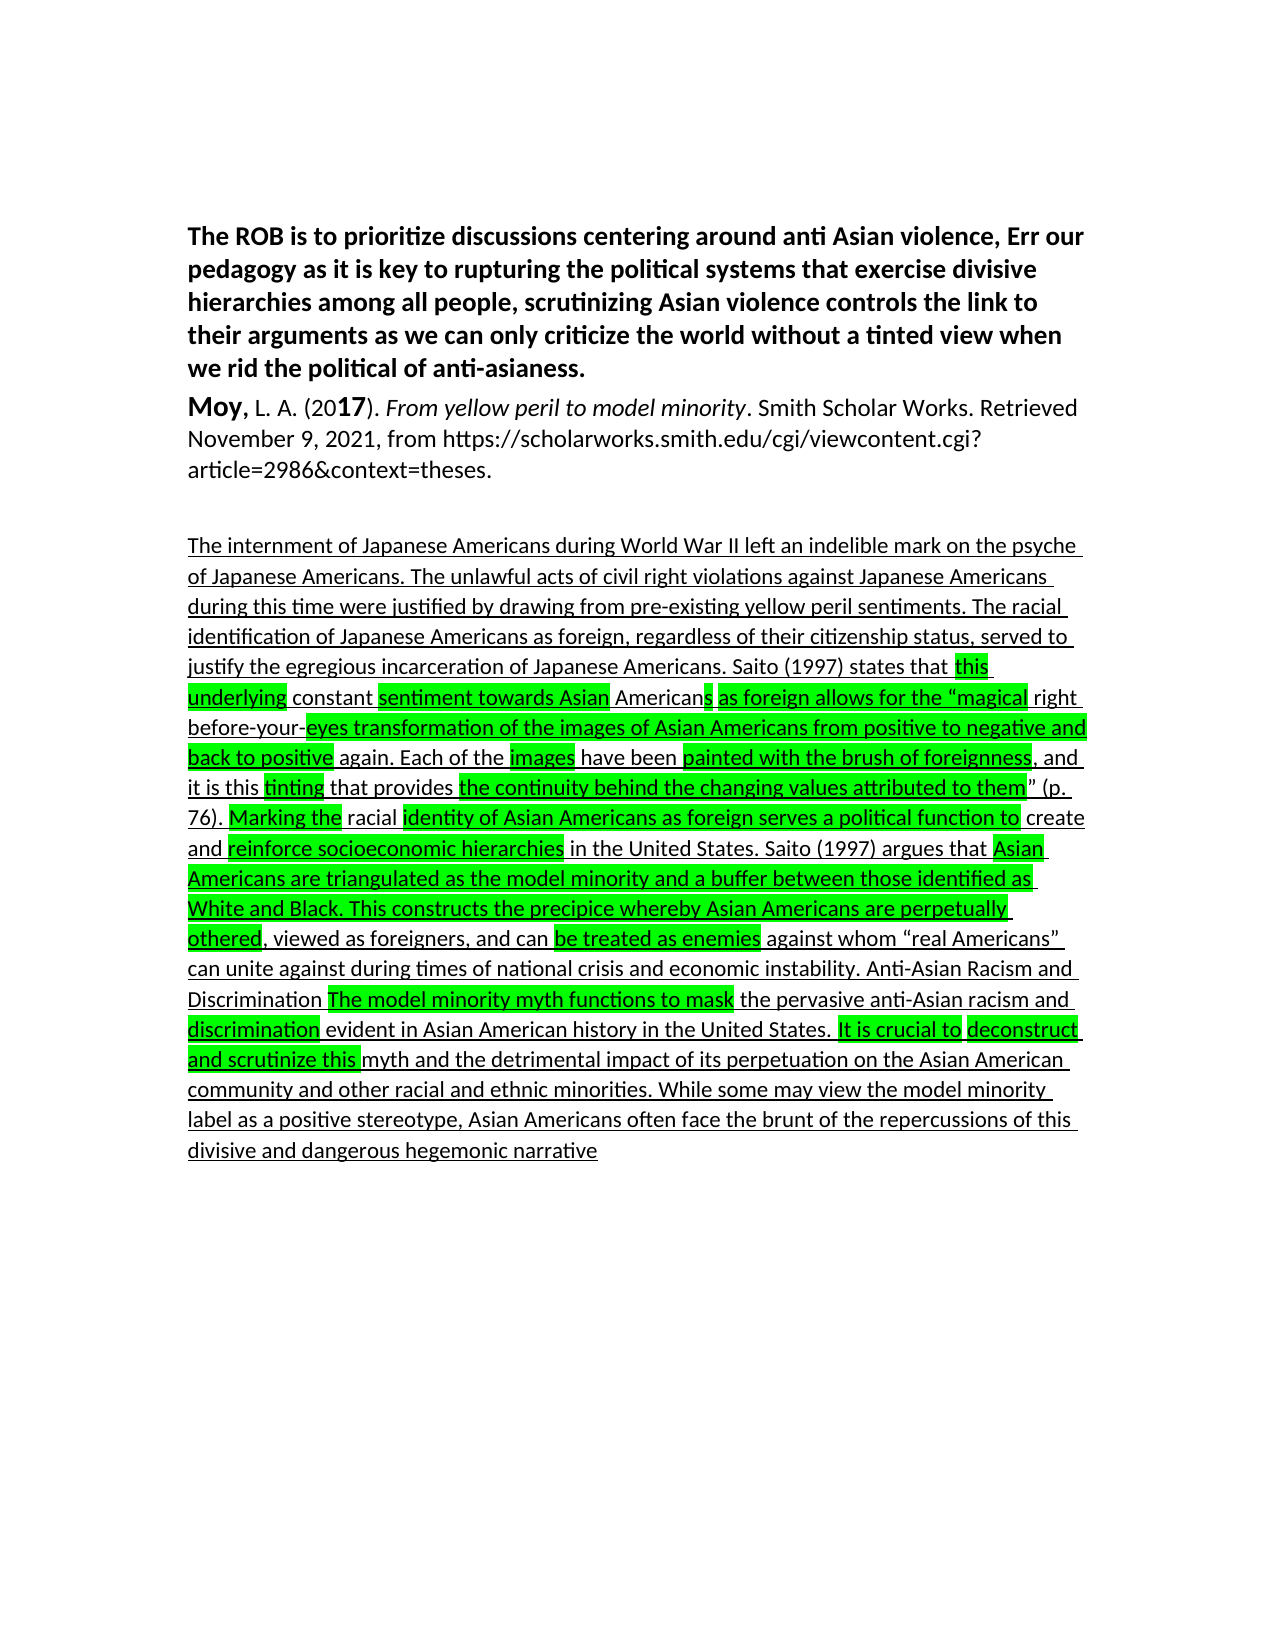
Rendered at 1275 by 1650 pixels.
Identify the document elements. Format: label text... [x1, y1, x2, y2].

text The internment of Japanese Americans during World War II left an indelible mark on the psyche of Japanese Americans. The unlawful acts of civil right violations against Japanese Americans during this time were justified by drawing from pre-existing yellow peril sentiments. The racial identification of Japanese Americans as foreign, regardless of their citizenship status, served to justify the egregious incarceration of Japanese Americans. Saito (1997) states that this underlying constant sentiment towards Asian Americans as foreign allows for the “magical right before-your-eyes transformation of the images of Asian Americans from positive to negative and back to positive again. Each of the images have been painted with the brush of foreignness, and it is this tinting that provides the continuity behind the changing values attributed to them” (p. 76). Marking the racial identity of Asian Americans as foreign serves a political function to create and reinforce socioeconomic hierarchies in the United States. Saito (1997) argues that Asian Americans are triangulated as the model minority and a buffer between those identified as White and Black. This constructs the precipice whereby Asian Americans are perpetually othered, viewed as foreigners, and can be treated as enemies against whom “real Americans” can unite against during times of national crisis and economic instability. Anti-Asian Racism and Discrimination The model minority myth functions to mask the pervasive anti-Asian racism and discrimination evident in Asian American history in the United States. It is crucial to deconstruct and scrutinize this myth and the detrimental impact of its perpetuation on the Asian American community and other racial and ethnic minorities. While some may view the model minority label as a positive stereotype, Asian Americans often face the brunt of the repercussions of this divisive and dangerous hegemonic narrative [187, 738, 1087, 1164]
text The internment of Japanese Americans during World War II left an indelible mark on the psyche of Japanese Americans. The unlawful acts of civil right violations against Japanese Americans during this time were justified by drawing from pre-existing yellow peril sentiments. The racial identification of Japanese Americans as foreign, regardless of their citizenship status, served to justify the egregious incarceration of Japanese Americans. Saito (1997) states that this underlying constant sentiment towards Asian Americans as foreign allows for the “magical right before-your-eyes transformation of the images of Asian Americans from positive to negative and back to positive again. Each of the images have been painted with the brush of foreignness, and it is this tinting that provides the continuity behind the changing values attributed to them” (p. 76). Marking the racial identity of Asian Americans as foreign serves a political function to create and reinforce socioeconomic hierarchies in the United States. Saito (1997) argues that Asian Americans are triangulated as the model minority and a buffer between those identified as White and Black. This constructs the precipice whereby Asian Americans are perpetually othered, viewed as foreigners, and can be treated as enemies against whom “real Americans” can unite against during times of national crisis and economic instability. Anti-Asian Racism and Discrimination The model minority myth functions to mask the pervasive anti-Asian racism and discrimination evident in Asian American history in the United States. It is crucial to deconstruct and scrutinize this myth and the detrimental impact of its perpetuation on the Asian American community and other racial and ethnic minorities. While some may view the model minority label as a positive stereotype, Asian Americans often face the brunt of the repercussions of this divisive and dangerous hegemonic narrative [187, 532, 1087, 737]
subtitle Moy, L. A. (2017). From yellow peril to model minority. Smith Scholar Works. Retrieved November 9, 2021, from https://scholarworks.smith.edu/cgi/viewcontent.cgi?article=2986&context=theses. [187, 388, 1087, 485]
subtitle The ROB is to prioritize discussions centering around anti Asian violence, Err our pedagogy as it is key to rupturing the political systems that exercise divisive hierarchies among all people, scrutinizing Asian violence controls the link to their arguments as we can only criticize the world without a tinted view when we rid the political of anti-asianess. [187, 219, 1087, 384]
